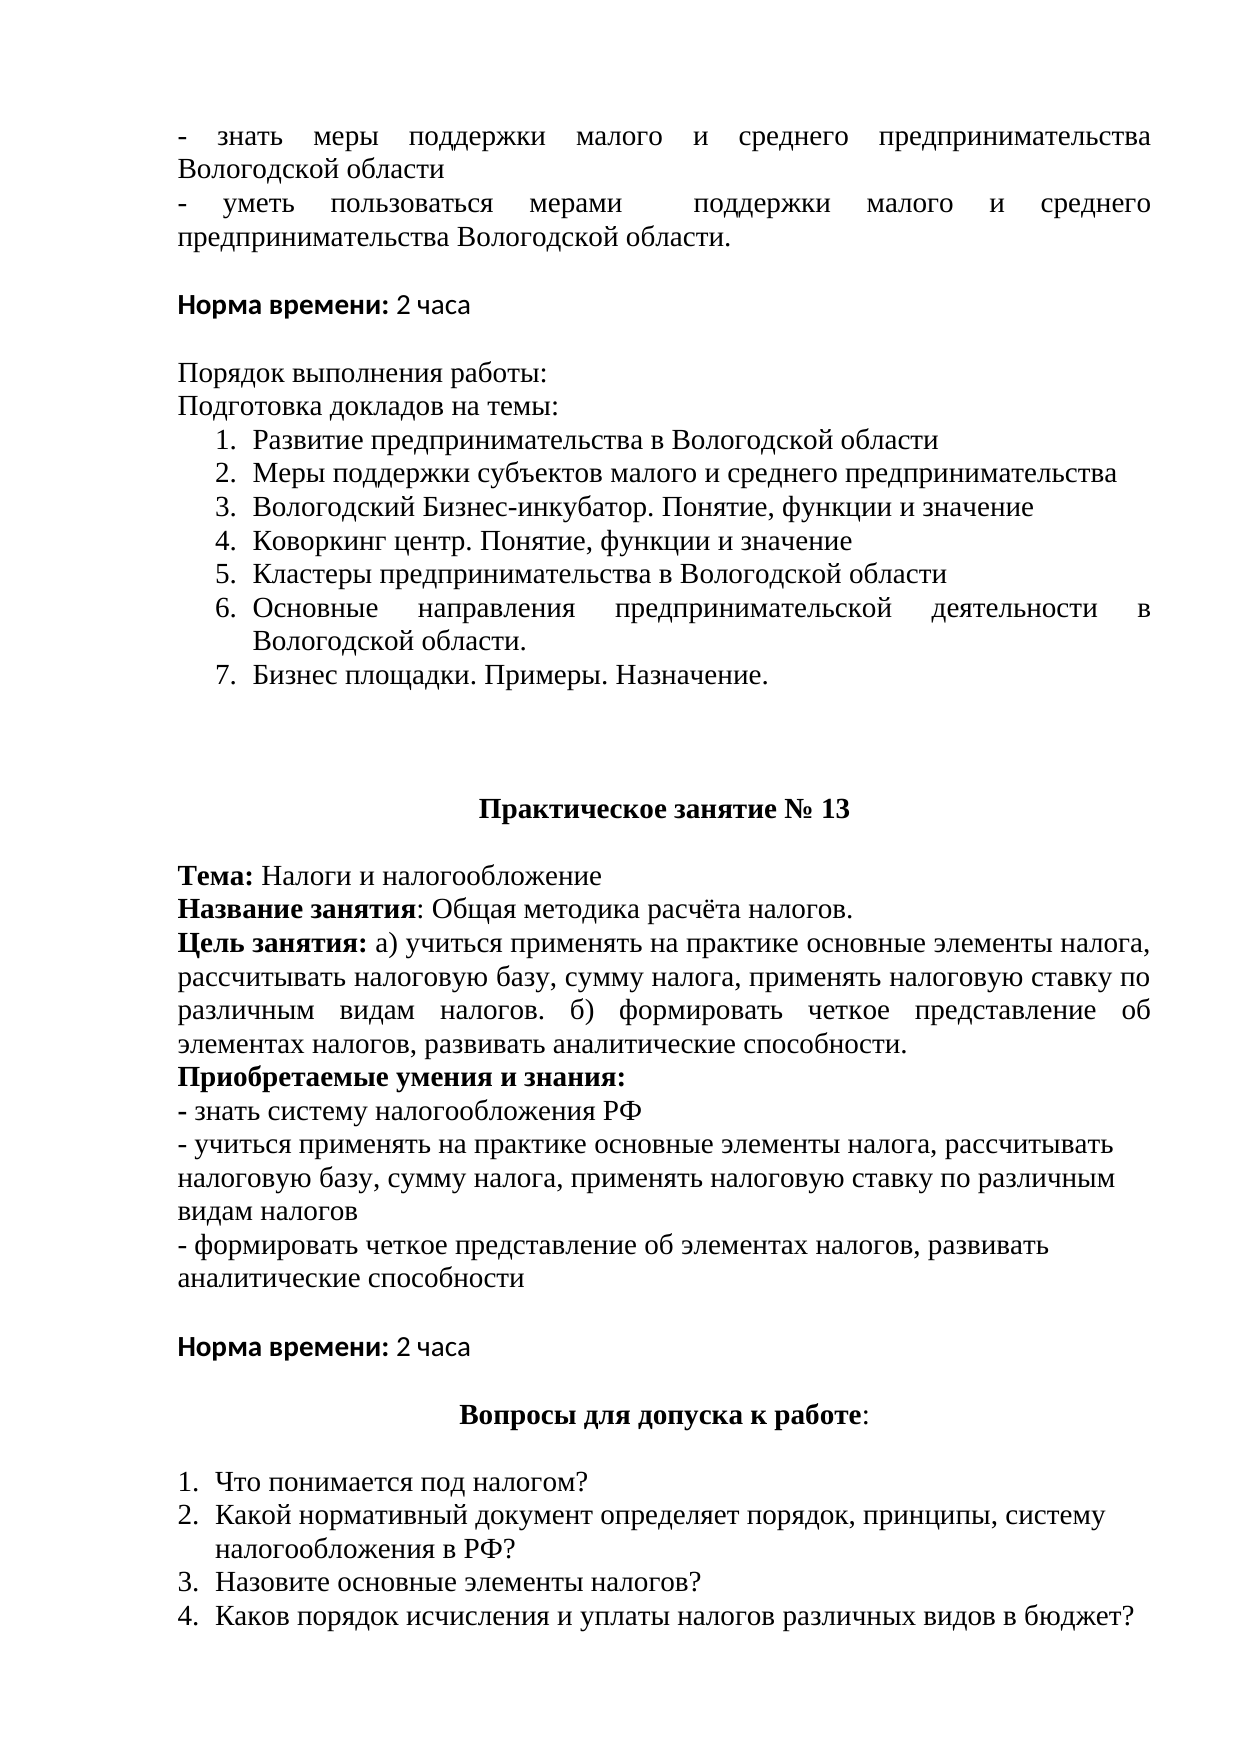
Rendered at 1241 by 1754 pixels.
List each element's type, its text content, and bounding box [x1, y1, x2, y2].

list Коворкинг центр. Понятие, функции и значение [215, 523, 1152, 556]
text - формировать четкое представление об элементах налогов, развивать аналитические способности [177, 1227, 1152, 1294]
list Кластеры предпринимательства в Вологодской области [215, 556, 1152, 590]
text Цель занятия: а) учиться применять на практике основные элементы налога, рассчитывать налоговую базу, сумму налога, применять налоговую ставку по различным видам налогов. б) формировать четкое представление об элементах налогов, развивать аналитические способности. [177, 925, 1152, 1059]
text - учиться применять на практике основные элементы налога, рассчитывать налоговую базу, сумму налога, применять налоговую ставку по различным видам налогов [177, 1126, 1152, 1227]
list Меры поддержки субъектов малого и среднего предпринимательства [215, 456, 1152, 489]
list Бизнес площадки. Примеры. Назначение. [215, 657, 1152, 690]
text Тема: Налоги и налогообложение [177, 858, 1152, 892]
list Каков порядок исчисления и уплаты налогов различных видов в бюджет? [177, 1598, 1152, 1632]
list Назовите основные элементы налогов? [177, 1564, 1152, 1598]
text Приобретаемые умения и знания: [177, 1059, 1152, 1093]
list Какой нормативный документ определяет порядок, принципы, систему налогообложения в РФ? [177, 1497, 1152, 1564]
text Норма времени: 2 часа [177, 1328, 1152, 1363]
list Развитие предпринимательства в Вологодской области [215, 422, 1152, 456]
text Подготовка докладов на темы: [177, 388, 1152, 422]
text - уметь пользоваться мерами поддержки малого и среднего предпринимательства Вологодской области. [177, 185, 1152, 252]
text Название занятия: Общая методика расчёта налогов. [177, 892, 1152, 925]
text Порядок выполнения работы: [177, 355, 1152, 388]
text - знать систему налогообложения РФ [177, 1093, 1152, 1126]
list Вологодский Бизнес-инкубатор. Понятие, функции и значение [215, 489, 1152, 523]
text Вопросы для допуска к работе: [177, 1397, 1152, 1430]
list Основные направления предпринимательской деятельности в Вологодской области. [215, 590, 1152, 657]
text Норма времени: 2 часа [177, 286, 1152, 321]
list Что понимается под налогом? [177, 1464, 1152, 1497]
text Практическое занятие № 13 [177, 791, 1152, 824]
text - знать меры поддержки малого и среднего предпринимательства Вологодской области [177, 118, 1152, 185]
